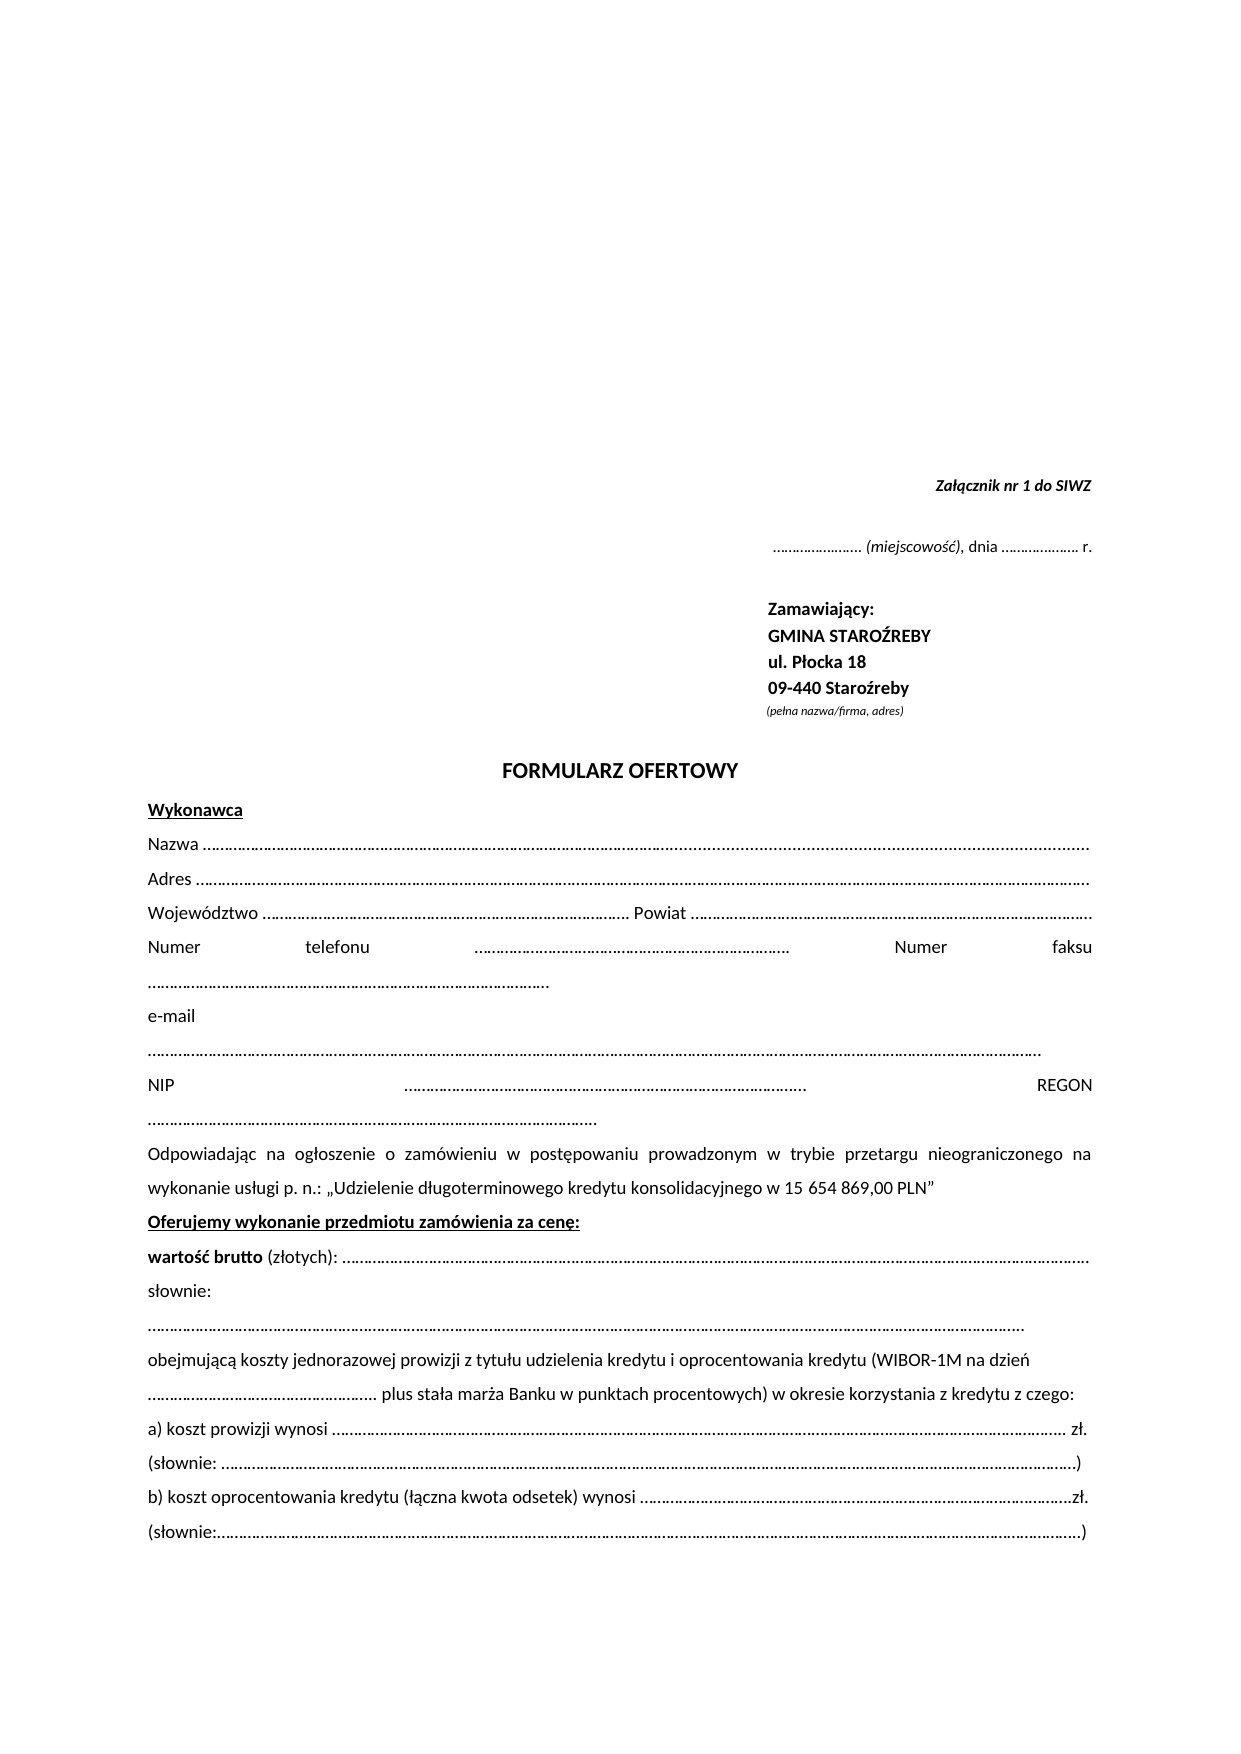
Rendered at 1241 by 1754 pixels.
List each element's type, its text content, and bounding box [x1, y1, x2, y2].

text obejmującą koszty jednorazowej prowizji z tytułu udzielenia kredytu i oprocentowania kredytu (WIBOR-1M na dzień …………………………………………….. plus stała marża Banku w punktach procentowych) w okresie korzystania z kredytu z czego: [148, 1348, 1093, 1405]
text 09-440 Staroźreby [768, 676, 1093, 699]
text …………….……. (miejscowość), dnia ………….……. r. [148, 537, 1093, 557]
text Oferujemy wykonanie przedmiotu zamówienia za cenę: [148, 1210, 1093, 1233]
text Numer telefonu ………………………………………………………………. Numer faksu ………………………………………………………………………………… [148, 935, 1093, 993]
text NIP ………………………………………………………………………………... REGON ………………………………………………………………………………………….. [148, 1073, 1093, 1130]
text słownie: ………………………………………………………………………………………………………………………………………………………………………………….. [148, 1279, 1093, 1336]
text wartość brutto (złotych): ……………………………………………………………………………………………………………………………………………………….. [148, 1245, 1093, 1268]
text GMINA STAROŹREBY [768, 624, 1093, 647]
text Załącznik nr 1 do SIWZ [148, 476, 1093, 496]
text FORMULARZ OFERTOWY [148, 756, 1093, 784]
text (pełna nazwa/firma, adres) [148, 703, 1093, 718]
text Wykonawca [148, 798, 1093, 821]
text Nazwa ………………………………………………………………………………………………......................................................................................... [148, 832, 1093, 855]
text Zamawiający: [694, 597, 1093, 620]
text ul. Płocka 18 [768, 650, 1093, 673]
text e-mail ……………………………………………………………………………………………………………………………………………………………………………………… [148, 1004, 1093, 1061]
text Województwo …………………………………………………………………………. Powiat ………………………………………………………………………………… [148, 901, 1093, 924]
text a) koszt prowizji wynosi …………………………………………………………………………………………………………………………………………………….. zł. [148, 1417, 1093, 1439]
text (słownie:………………………………………………………………………………………………………………………………………………………………………………..) [148, 1520, 1093, 1543]
text (słownie: ………………………………………………………………………………………………………………………………………………………………………………) [148, 1451, 1093, 1474]
text Adres ……………………………………………………………………………………………………………………………………………………………………………………… [148, 867, 1093, 889]
text Odpowiadając na ogłoszenie o zamówieniu w postępowaniu prowadzonym w trybie przetargu nieograniczonego na wykonanie usługi p. n.: „Udzielenie długoterminowego kredytu konsolidacyjnego w 15 654 869,00 PLN” [148, 1142, 1093, 1199]
text b) koszt oprocentowania kredytu (łączna kwota odsetek) wynosi ……………………………………………………………………………………….zł. [148, 1485, 1093, 1508]
